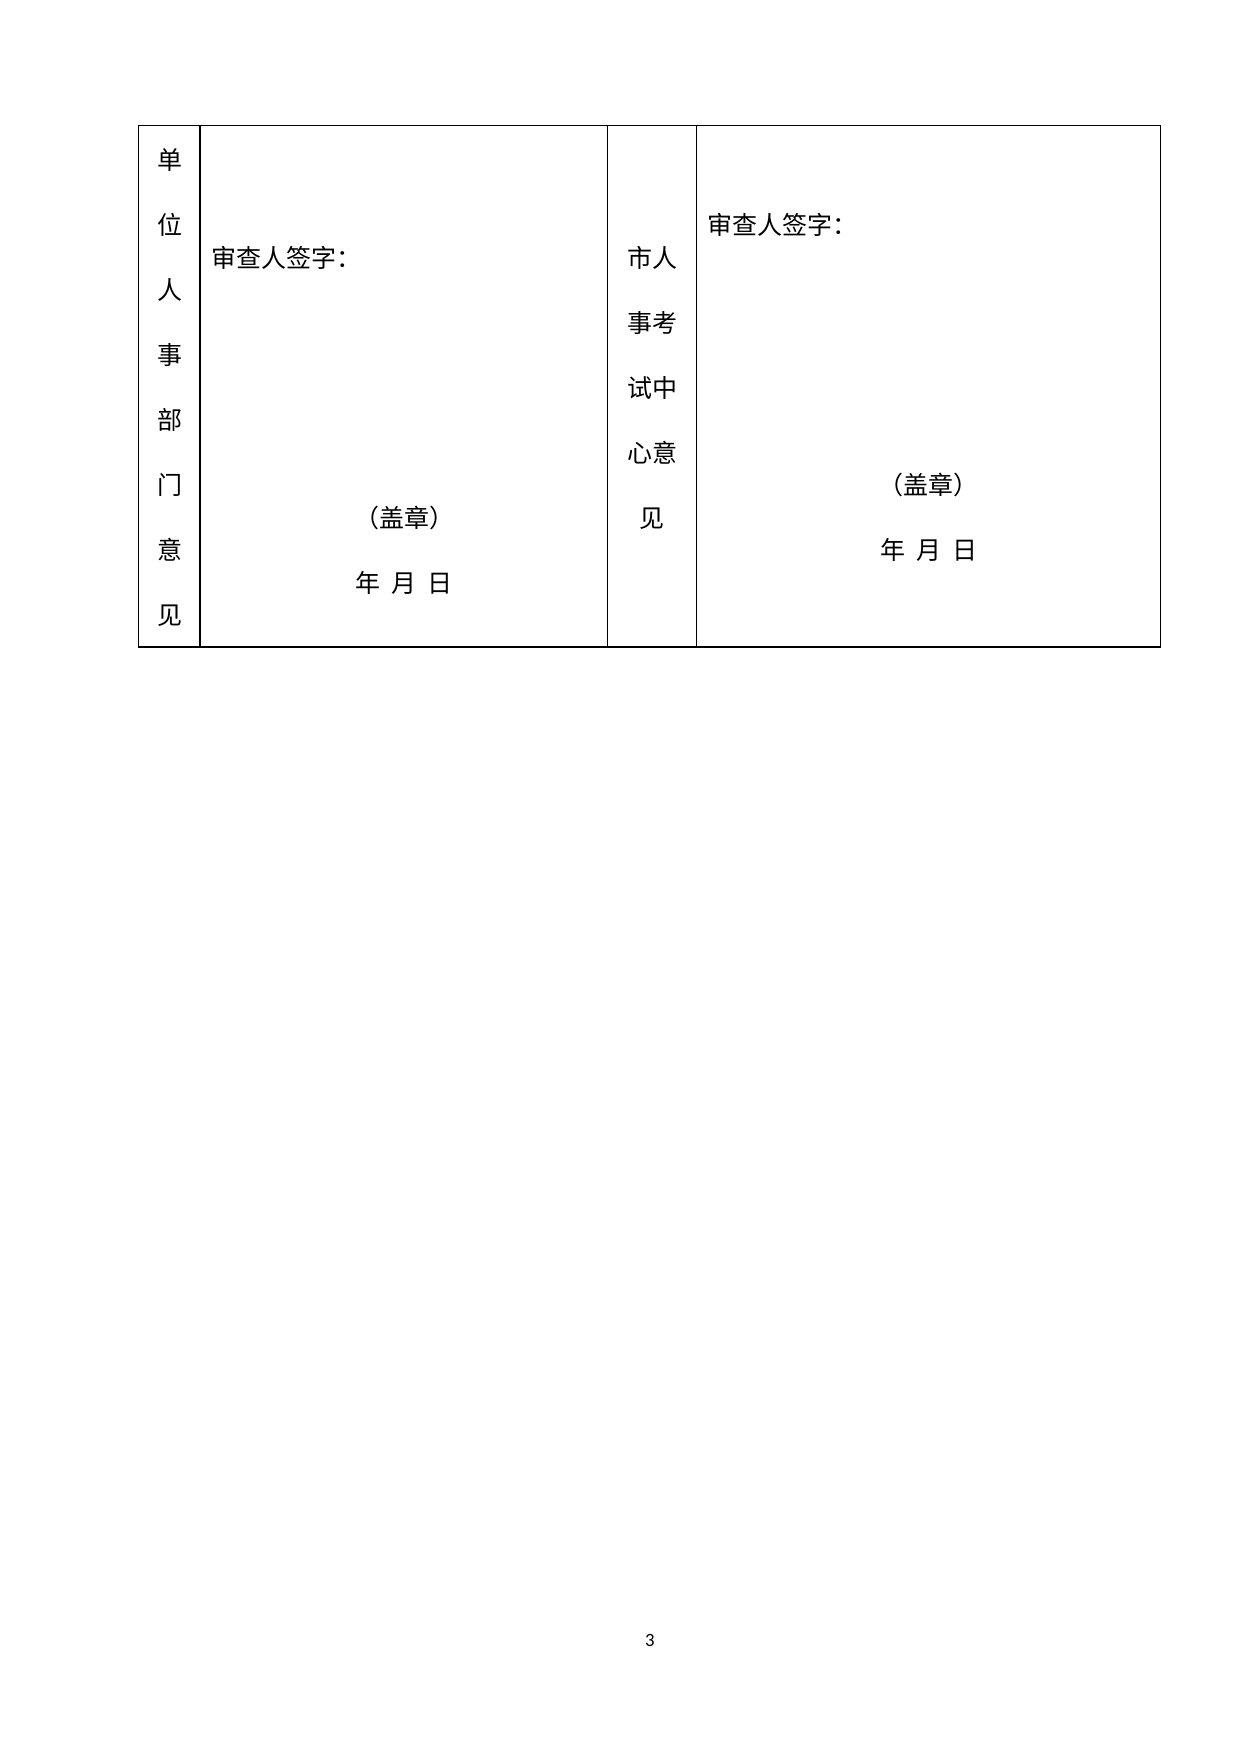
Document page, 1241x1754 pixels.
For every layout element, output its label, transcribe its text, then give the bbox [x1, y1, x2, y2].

table_cell 审查人签字： （盖章） 年 月 日 [697, 126, 1160, 646]
table_cell 审查人签字： （盖章） 年 月 日 [201, 126, 607, 646]
table_cell 单位 人事 部门 意见 [139, 126, 199, 646]
table_cell 市人事考试中心意见 [608, 126, 696, 646]
